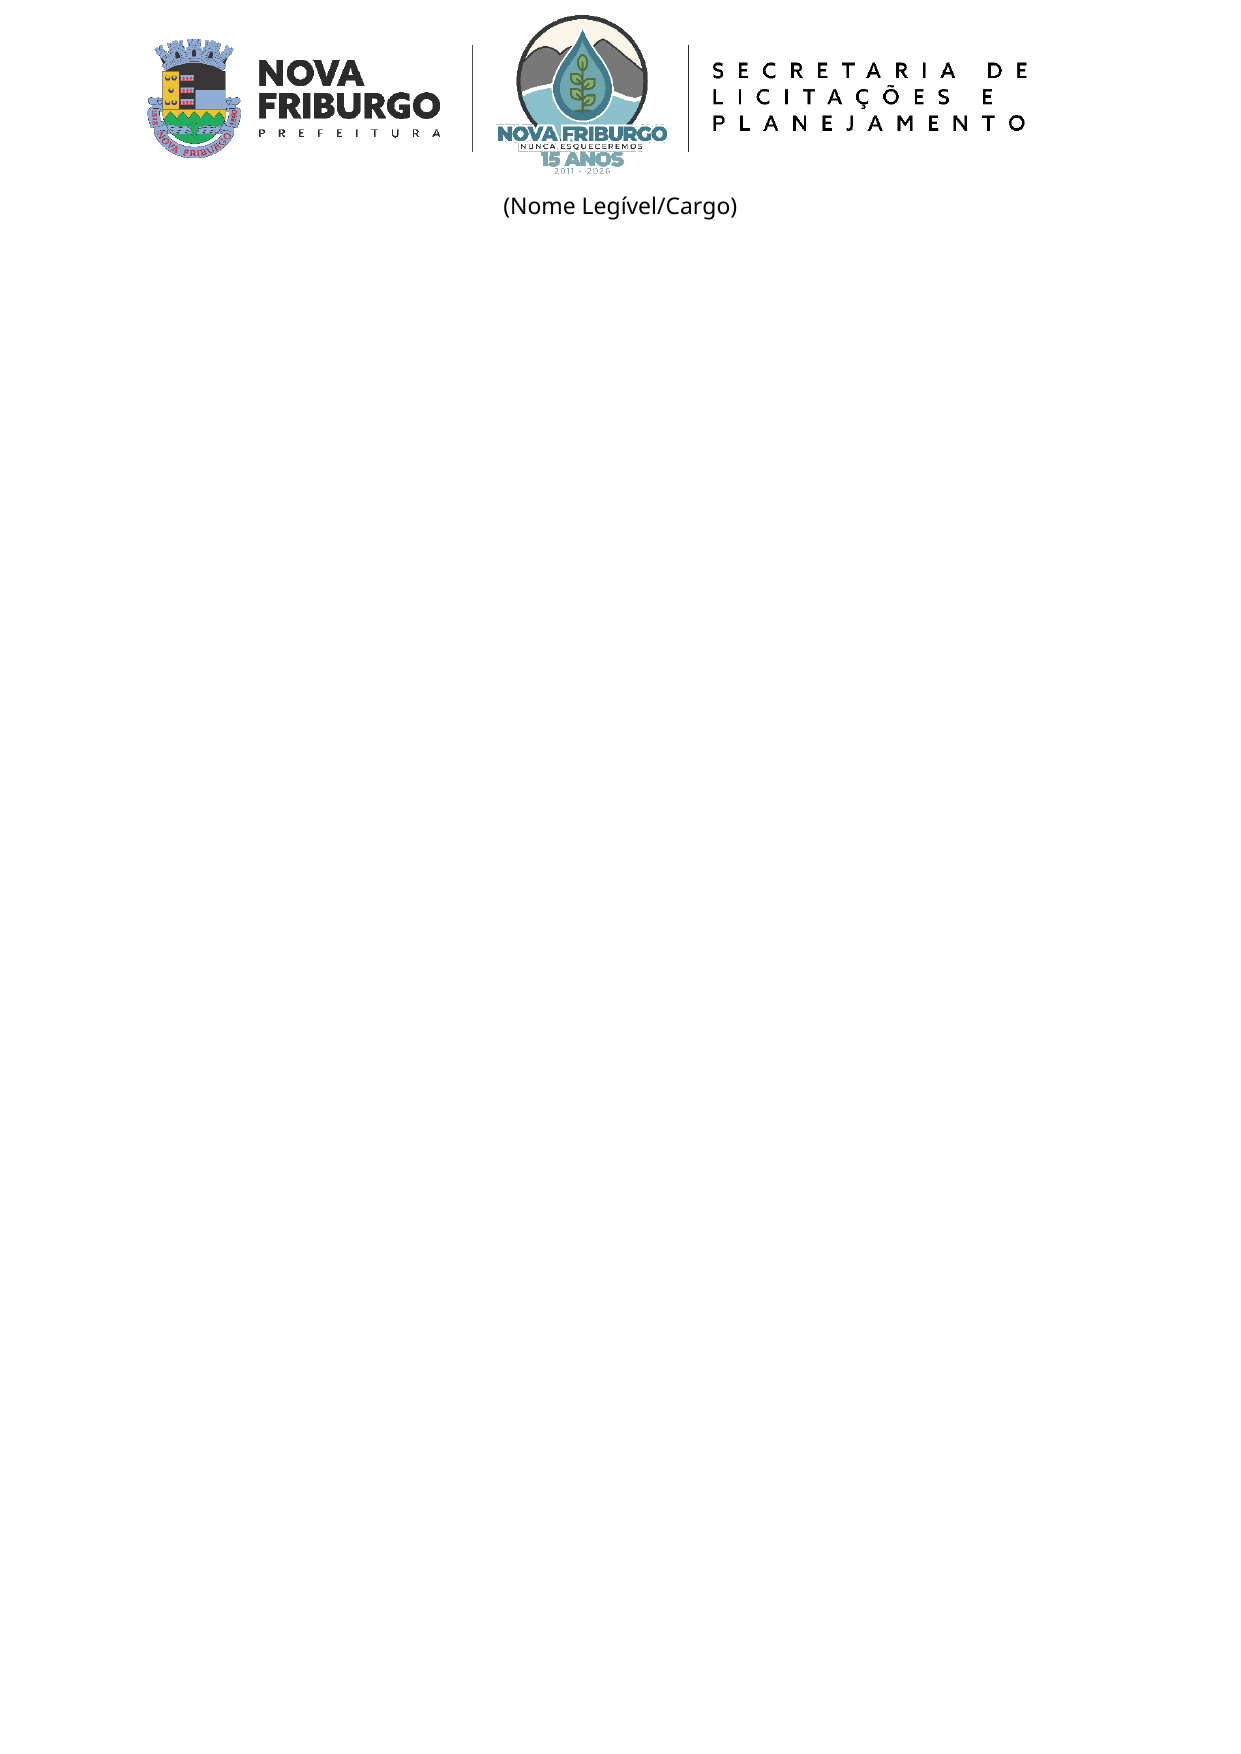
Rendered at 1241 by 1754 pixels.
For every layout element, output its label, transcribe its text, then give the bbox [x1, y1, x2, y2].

picture [118, 0, 1063, 191]
text (Nome Legível/Cargo) [148, 190, 1092, 222]
